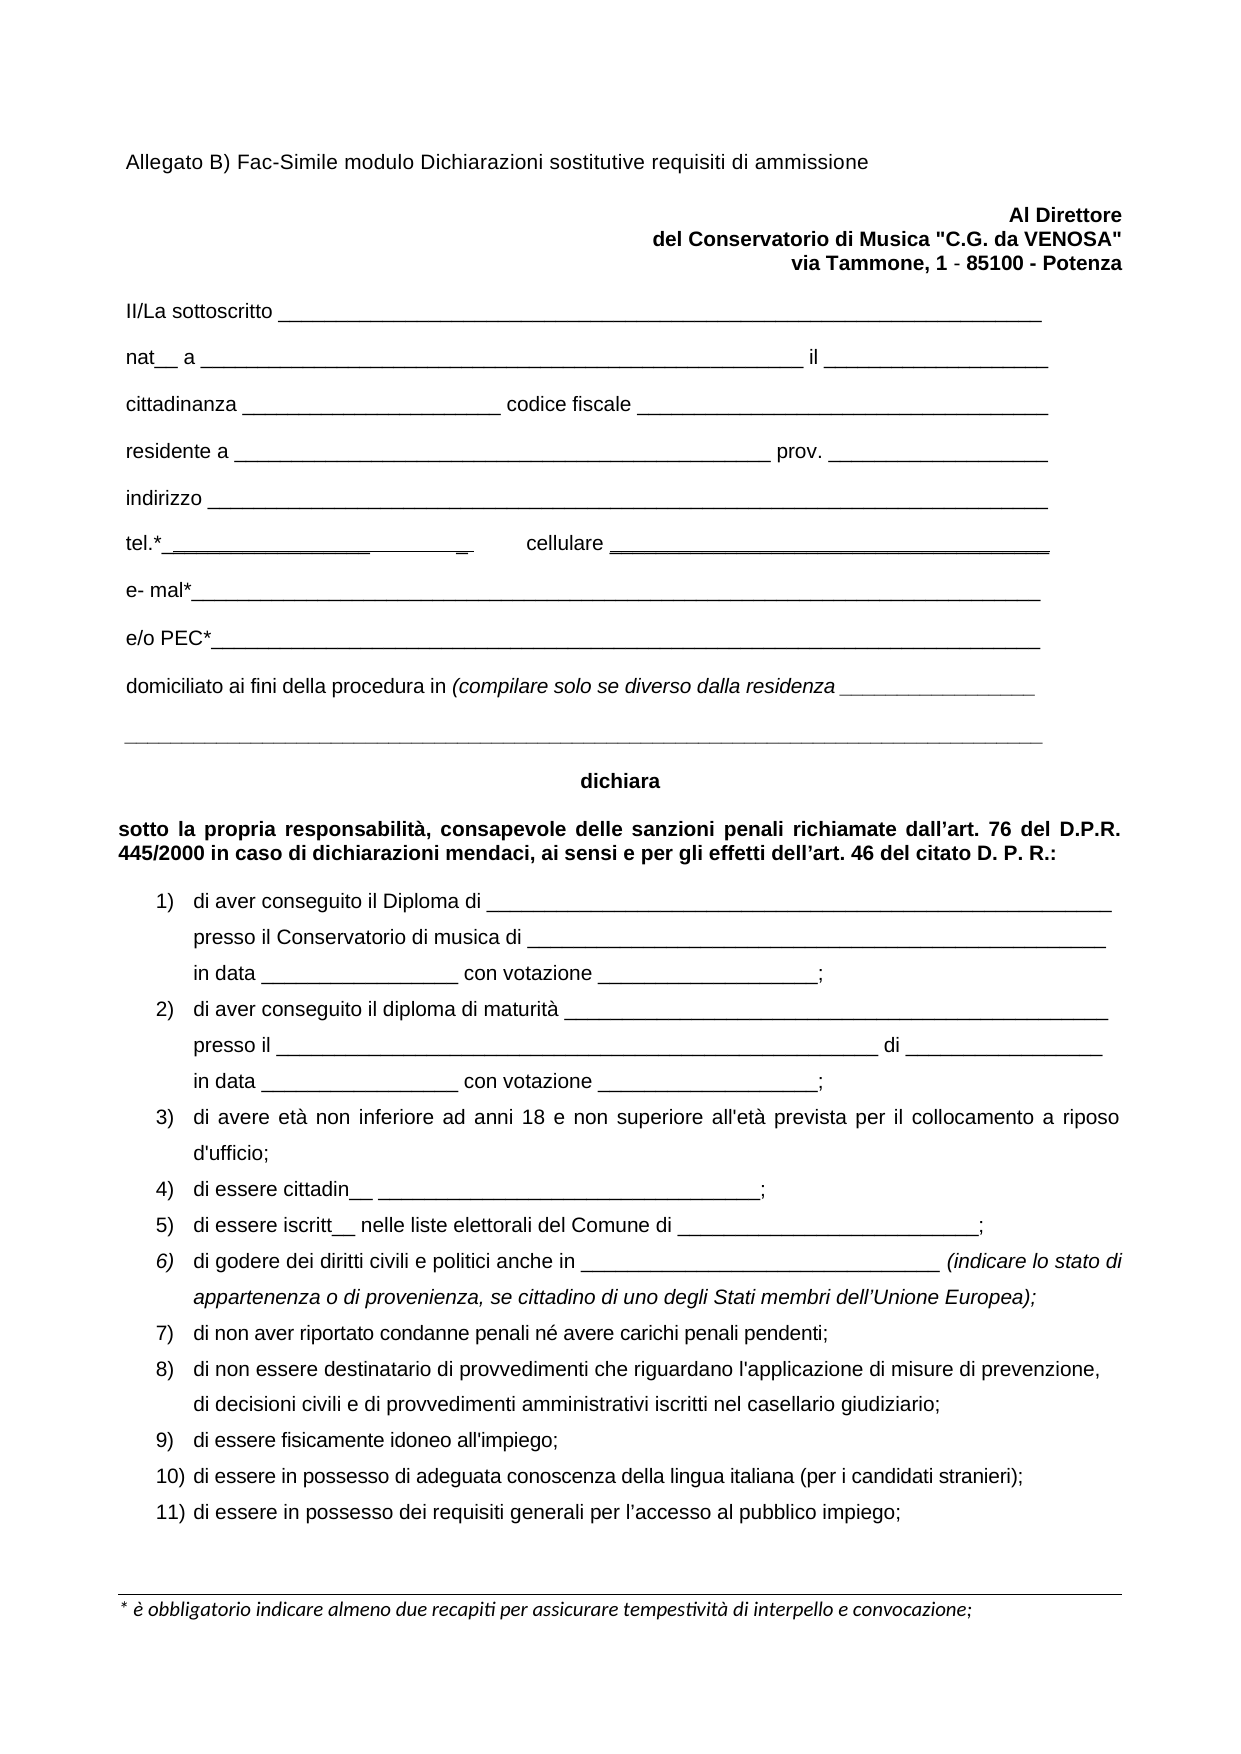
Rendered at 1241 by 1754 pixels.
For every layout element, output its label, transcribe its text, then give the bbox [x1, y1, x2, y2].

text e- mal* [126, 579, 1122, 602]
text Al Direttore [620, 203, 1122, 227]
text cittadinanza codice fiscale [126, 393, 1122, 417]
list di non essere destinatario di provvedimenti che riguardano l'applicazione di misure di prevenzione, di decisioni civili e di provvedimenti amministrativi iscritti nel casellario giudiziario; [156, 1356, 1122, 1416]
text residente a prov. [126, 439, 1122, 463]
text ________________________________________________________________________________ [126, 721, 1122, 745]
list di non aver riportato condanne penali né avere carichi penali pendenti; [156, 1320, 1122, 1344]
list di essere cittadin__ _________________________________; [156, 1177, 1122, 1201]
list di aver conseguito il Diploma di ______________________________________________________ [156, 889, 1122, 913]
list di aver conseguito il diploma di maturità _______________________________________________ [156, 997, 1122, 1021]
text via Tammone, 1 - 85100 - Potenza [620, 251, 1122, 275]
list di essere fisicamente idoneo all'impiego; [156, 1428, 1122, 1452]
text in data _________________ con votazione ___________________; [193, 961, 1122, 985]
text II/La sottoscritto __________________________________________________________________ [126, 300, 1122, 323]
text e/o PEC* [126, 626, 1122, 649]
text tel.*__________________ _ cellulare ______________________________________ [126, 532, 1122, 554]
list di essere iscritt__ nelle liste elettorali del Comune di __________________________; [156, 1213, 1122, 1237]
text nat__ a _ ________ il [126, 346, 1122, 369]
text domiciliato ai fini della procedura in (compilare solo se diverso dalla residenza _________________ [126, 673, 1122, 697]
list di godere dei diritti civili e politici anche in _______________________________ (indicare lo stato di appartenenza o di provenienza, se cittadino di uno degli Stati membri dell’Unione Europea); [156, 1248, 1122, 1308]
text presso il ____________________________________________________ di _________________ [193, 1033, 1122, 1057]
list di essere in possesso dei requisiti generali per l’accesso al pubblico impiego; [156, 1500, 1122, 1524]
text dichiara [118, 769, 1122, 793]
text presso il Conservatorio di musica di __________________________________________________ [193, 925, 1122, 949]
text sotto la propria responsabilità, consapevole delle sanzioni penali richiamate dall’art. 76 del D.P.R. 445/2000 in caso di dichiarazioni mendaci, ai sensi e per gli effetti dell’art. 46 del citato D. P. R.: [118, 817, 1122, 865]
text Allegato B) Fac-Simile modulo Dichiarazioni sostitutive requisiti di ammissione [126, 148, 1122, 175]
text indirizzo [126, 486, 1122, 509]
text * è obbligatorio indicare almeno due recapiti per assicurare tempestività di interpello e convocazione; [118, 1595, 1122, 1622]
list di avere età non inferiore ad anni 18 e non superiore all'età prevista per il collocamento a riposo d'ufficio; [156, 1105, 1122, 1165]
list di essere in possesso di adeguata conoscenza della lingua italiana (per i candidati stranieri); [156, 1464, 1122, 1488]
text del Conservatorio di Musica "C.G. da VENOSA" [620, 227, 1122, 251]
text in data _________________ con votazione ___________________; [193, 1069, 1122, 1093]
